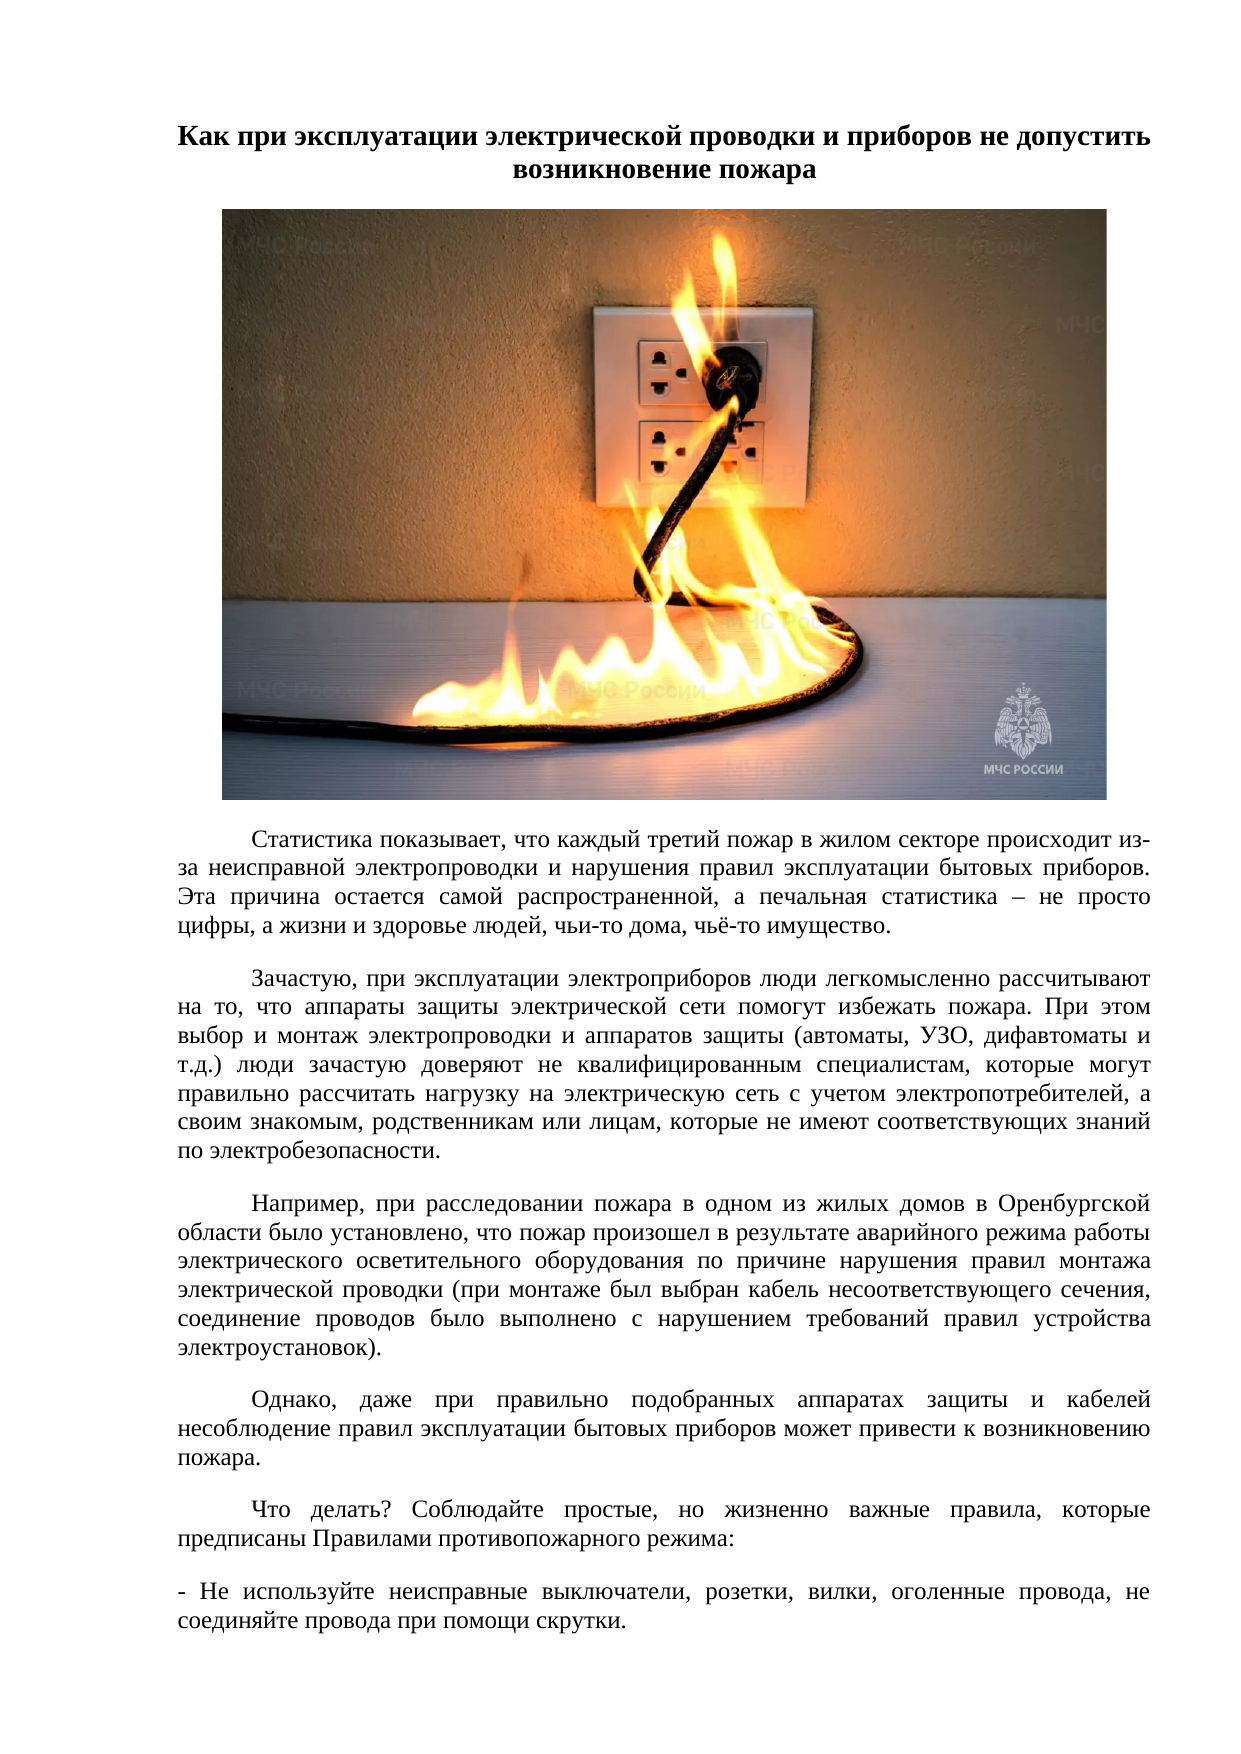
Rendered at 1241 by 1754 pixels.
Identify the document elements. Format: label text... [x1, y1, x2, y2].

text Что делать? Соблюдайте простые, но жизненно важные правила, которые предписаны Правилами противопожарного режима: [177, 1494, 1152, 1552]
text Статистика показывает, что каждый третий пожар в жилом секторе происходит из-за неисправной электропроводки и нарушения правил эксплуатации бытовых приборов. Эта причина остается самой распространенной, а печальная статистика – не просто цифры, а жизни и здоровье людей, чьи-то дома, чьё-то имущество. [177, 824, 1152, 939]
text Однако, даже при правильно подобранных аппаратах защиты и кабелей несоблюдение правил эксплуатации бытовых приборов может привести к возникновению пожара. [177, 1384, 1152, 1471]
picture [222, 209, 1107, 800]
text Как при эксплуатации электрической проводки и приборов не допустить возникновение пожара [177, 118, 1152, 185]
text - Не используйте неисправные выключатели, розетки, вилки, оголенные провода, не соединяйте провода при помощи скрутки. [177, 1576, 1152, 1633]
text Например, при расследовании пожара в одном из жилых домов в Оренбургской области было установлено, что пожар произошел в результате аварийного режима работы электрического осветительного оборудования по причине нарушения правил монтажа электрической проводки (при монтаже был выбран кабель несоответствующего сечения, соединение проводов было выполнено с нарушением требований правил устройства электроустановок). [177, 1188, 1152, 1360]
text Зачастую, при эксплуатации электроприборов люди легкомысленно рассчитывают на то, что аппараты защиты электрической сети помогут избежать пожара. При этом выбор и монтаж электропроводки и аппаратов защиты (автоматы, УЗО, дифавтоматы и т.д.) люди зачастую доверяют не квалифицированным специалистам, которые могут правильно рассчитать нагрузку на электрическую сеть с учетом электропотребителей, а своим знакомым, родственникам или лицам, которые не имеют соответствующих знаний по электробезопасности. [177, 963, 1152, 1164]
